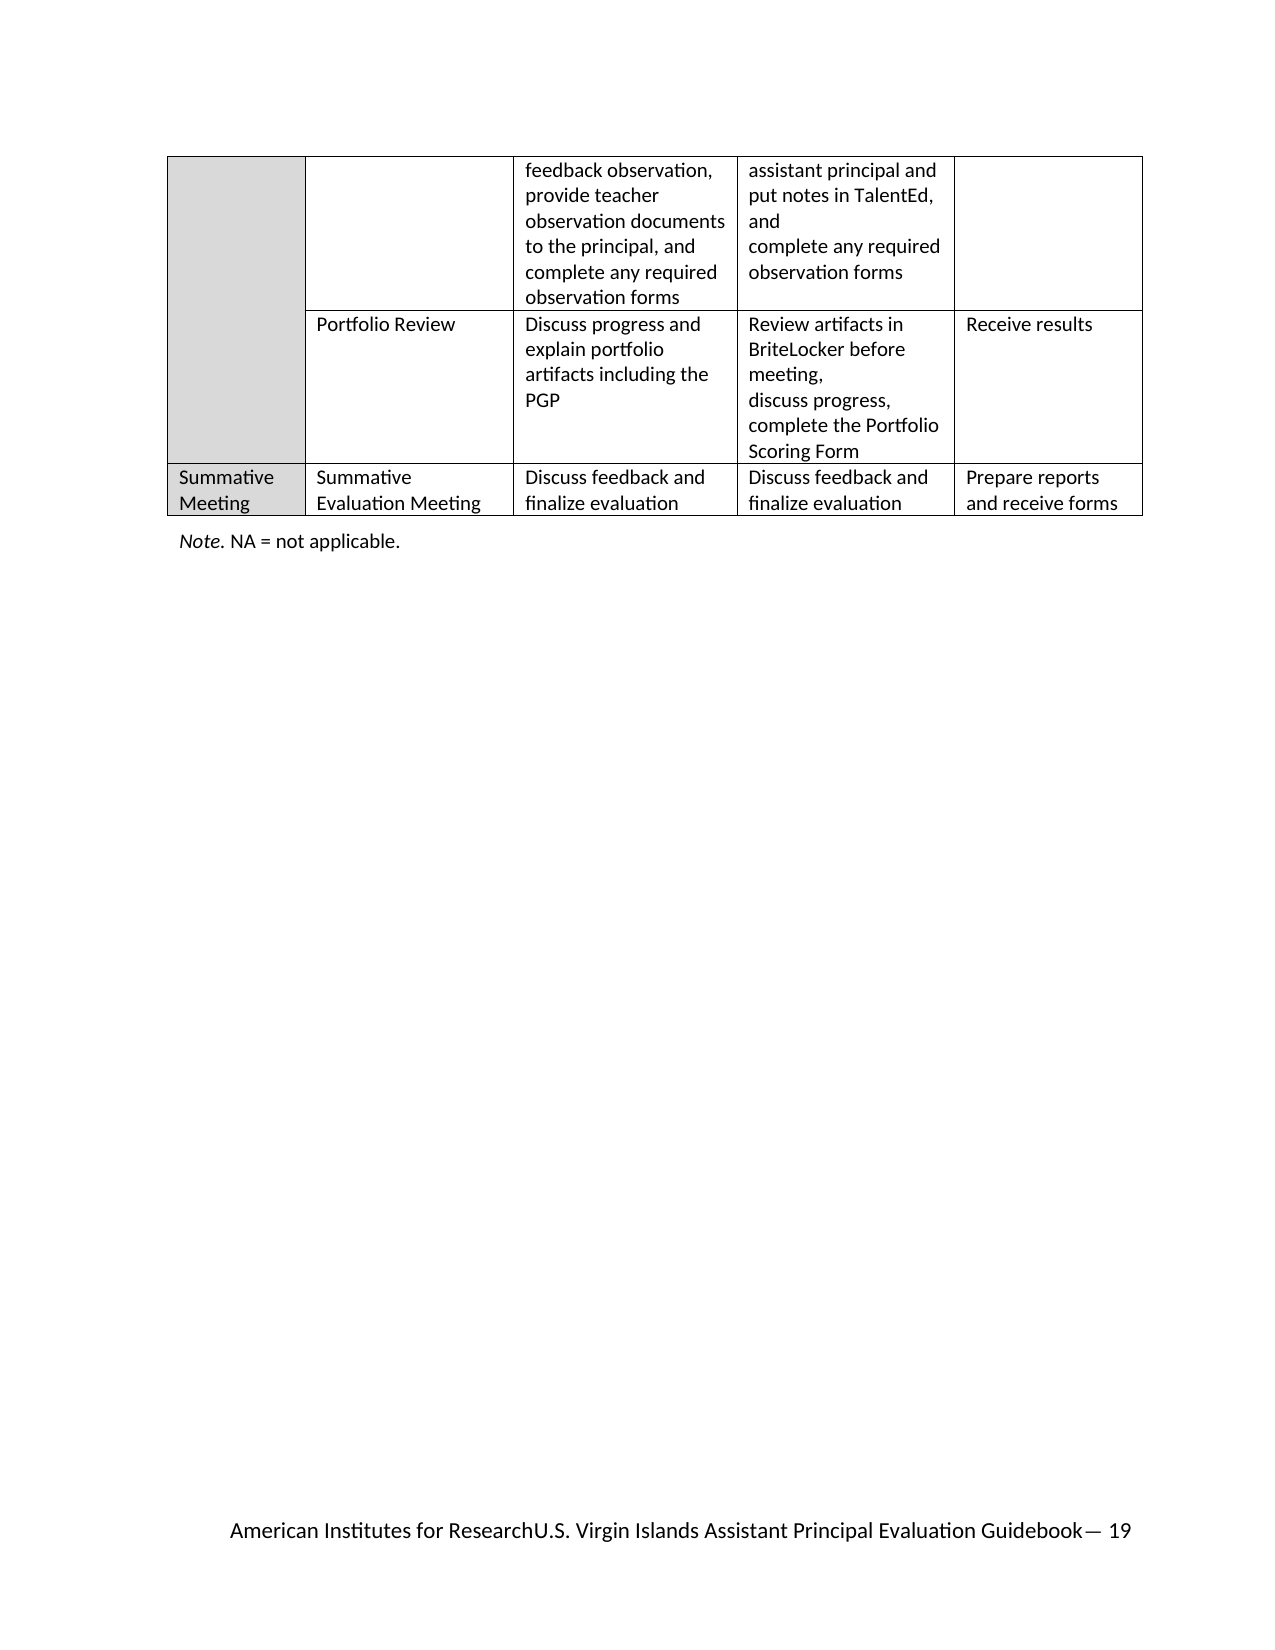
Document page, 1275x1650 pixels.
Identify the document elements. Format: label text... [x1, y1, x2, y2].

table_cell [738, 157, 954, 310]
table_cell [514, 157, 737, 310]
table_cell Discuss progress and explain portfolio artifacts including the PGP [514, 311, 737, 463]
table_cell Discuss feedback and finalize evaluation [514, 464, 737, 515]
table_cell Summative Meeting [168, 464, 305, 515]
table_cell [306, 157, 513, 310]
table_cell Summative Evaluation Meeting [306, 464, 513, 515]
table_cell Receive results [955, 311, 1142, 463]
table_cell Review artifacts in BriteLocker before meeting, discuss progress, complete the Portfolio Scoring Form [738, 311, 954, 463]
table_cell Portfolio Review [306, 311, 513, 463]
table_cell Discuss feedback and finalize evaluation [738, 464, 954, 515]
table_cell Prepare reports and receive forms [955, 464, 1142, 515]
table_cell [955, 157, 1142, 310]
text Note. NA = not applicable. [179, 529, 1131, 554]
